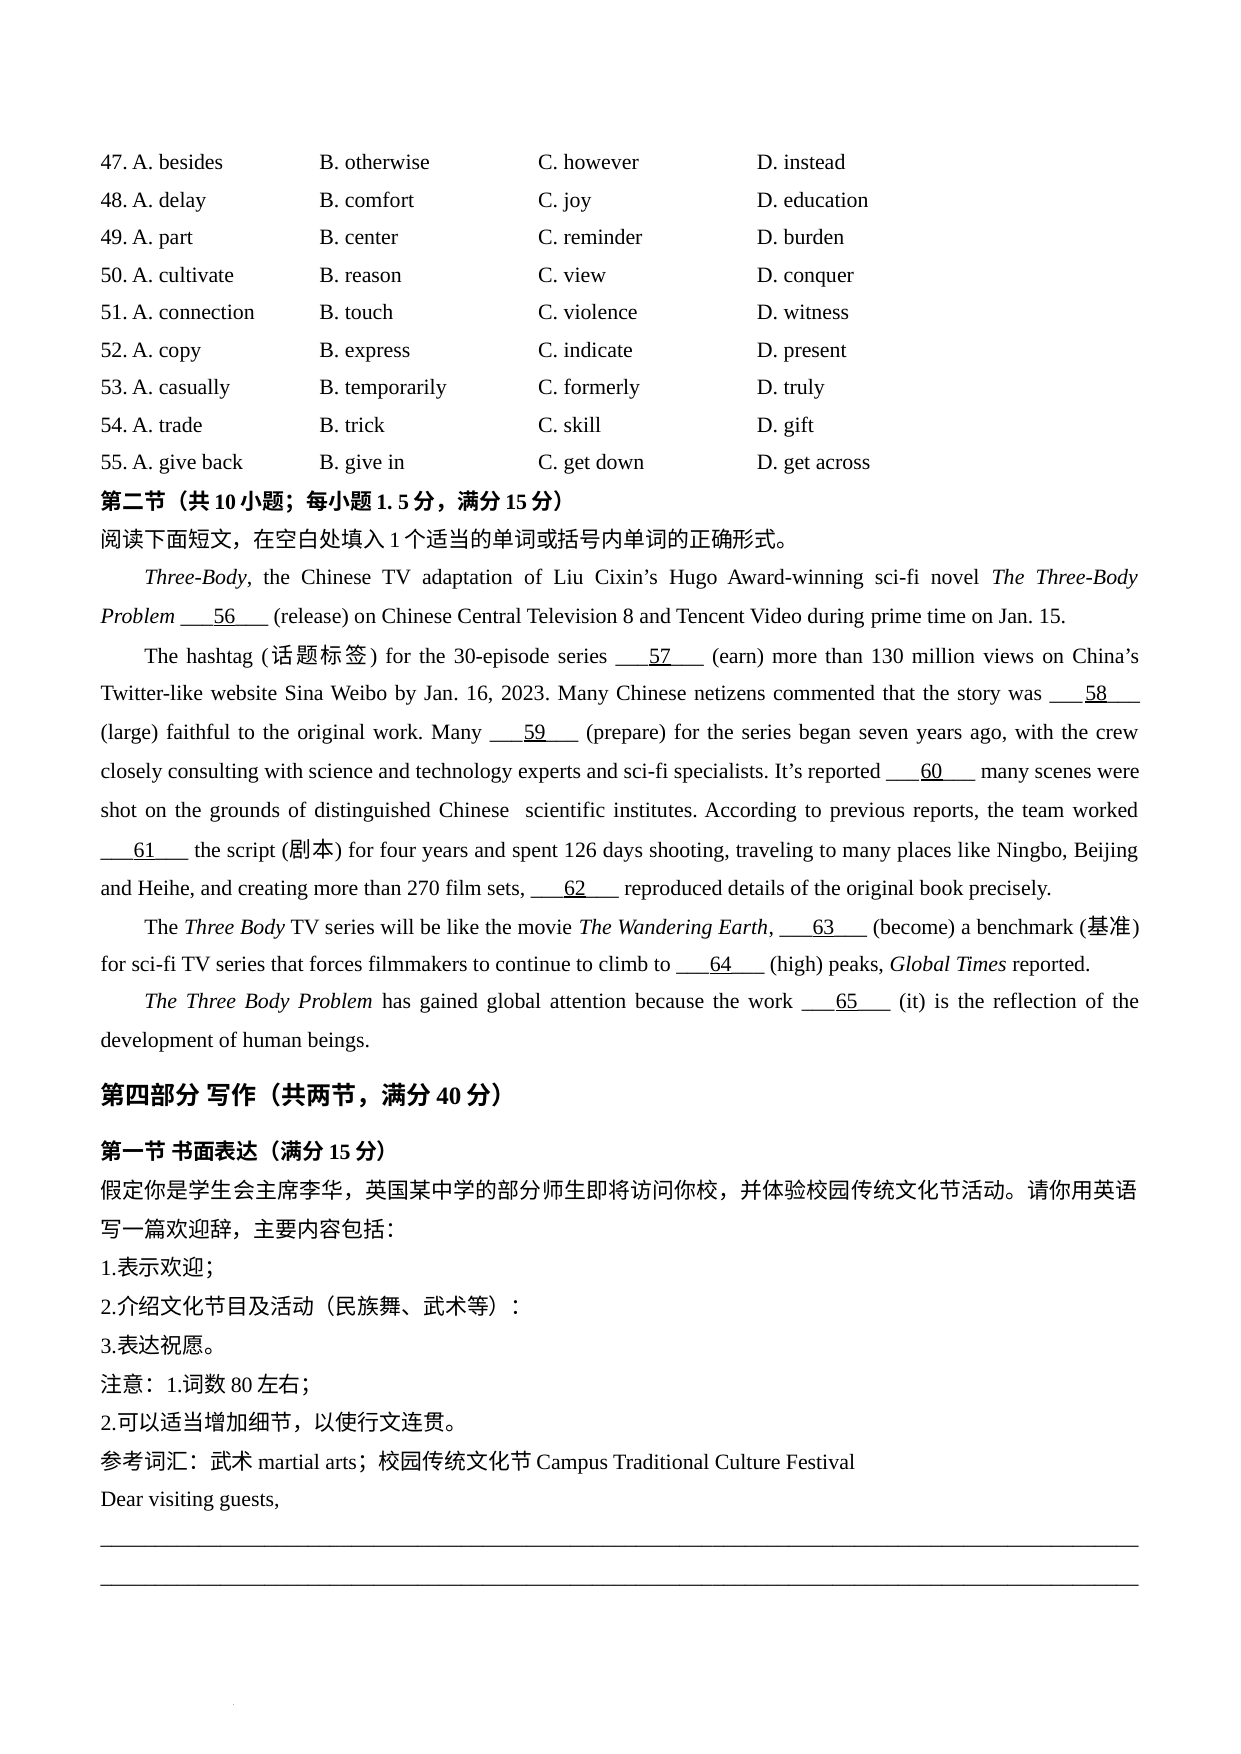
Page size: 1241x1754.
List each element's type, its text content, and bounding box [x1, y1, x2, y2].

text The Three Body TV series will be like the movie The Wandering Earth, ___63___ (become) a benchmark (基准) for sci-fi TV series that forces filmmakers to continue to climb to ___64___ (high) peaks, Global Times reported. [100, 908, 1140, 980]
text 47. A. besides B. otherwise C. however D. instead [100, 146, 1140, 178]
text 2.介绍文化节目及活动（民族舞、武术等）： [100, 1289, 1140, 1321]
text 51. A. connection B. touch C. violence D. witness [100, 296, 1140, 328]
text Dear visiting guests, [100, 1482, 1140, 1515]
text 53. A. casually B. temporarily C. formerly D. truly [100, 371, 1140, 403]
text 1.表示欢迎； [100, 1250, 1140, 1282]
text 52. A. copy B. express C. indicate D. present [100, 333, 1140, 366]
text 阅读下面短文，在空白处填入1个适当的单词或括号内单词的正确形式。 [100, 522, 1140, 554]
text 48. A. delay B. comfort C. joy D. education [100, 183, 1140, 216]
text The hashtag (话题标签) for the 30-episode series ___57___ (earn) more than 130 million views on China’s Twitter-like website Sina Weibo by Jan. 16, 2023. Many Chinese netizens commented that the story was ___58___ (large) faithful to the original work. Many ___59___ (prepare) for the series began seven years ago, with the crew closely consulting with science and technology experts and sci-fi specialists. It’s reported ___60___ many scenes were shot on the grounds of distinguished Chinese scientific institutes. According to previous reports, the team worked ___61___ the script (剧本) for four years and spent 126 days shooting, traveling to many places like Ningbo, Beijing and Heihe, and creating more than 270 film sets, ___62___ reproduced details of the original book precisely. [100, 637, 1140, 903]
text The Three Body Problem has gained global attention because the work ___65___ (it) is the reflection of the development of human beings. [100, 985, 1140, 1056]
text 55. A. give back B. give in C. get down D. get across [100, 446, 1140, 478]
text 第四部分 写作（共两节，满分40分） [100, 1061, 1140, 1126]
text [100, 1520, 1140, 1591]
text 第一节 书面表达（满分15分） [100, 1133, 1140, 1166]
text 第二节（共10小题；每小题1. 5分，满分15分） [100, 483, 1140, 516]
text 54. A. trade B. trick C. skill D. gift [100, 408, 1140, 441]
text 50. A. cultivate B. reason C. view D. conquer [100, 258, 1140, 291]
text Three-Body, the Chinese TV adaptation of Liu Cixin’s Hugo Award-winning sci-fi novel The Three-Body Problem ___56___ (release) on Chinese Central Television 8 and Tencent Video during prime time on Jan. 15. [100, 561, 1140, 632]
text 参考词汇：武术martial arts；校园传统文化节Campus Traditional Culture Festival [100, 1444, 1140, 1476]
text 假定你是学生会主席李华，英国某中学的部分师生即将访问你校，并体验校园传统文化节活动。请你用英语写一篇欢迎辞，主要内容包括： [100, 1172, 1140, 1244]
text 3.表达祝愿。 [100, 1327, 1140, 1360]
text 注意：1.词数80左右； [100, 1366, 1140, 1399]
text 49. A. part B. center C. reminder D. burden [100, 221, 1140, 253]
text 2.可以适当增加细节，以使行文连贯。 [100, 1405, 1140, 1437]
